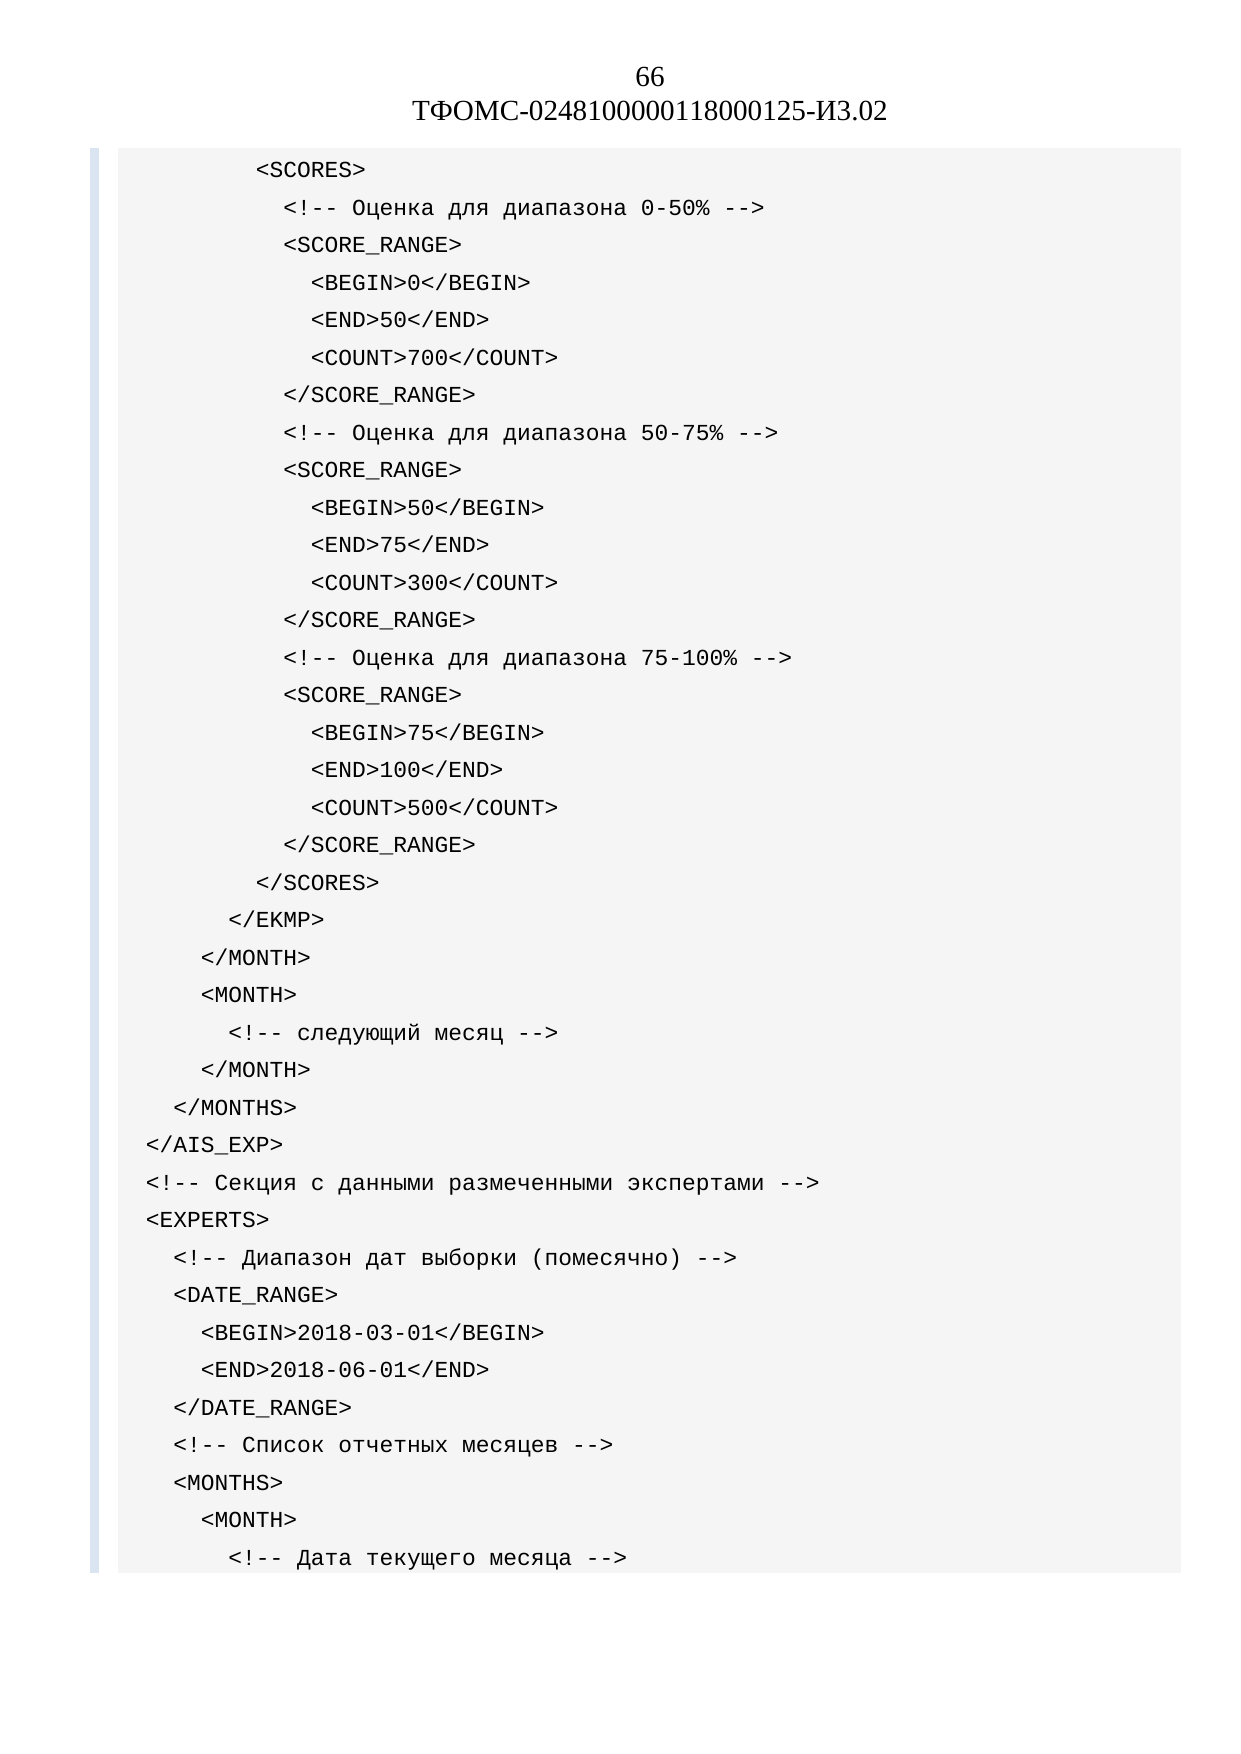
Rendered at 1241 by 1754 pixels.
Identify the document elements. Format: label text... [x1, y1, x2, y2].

text <SCORES> [118, 148, 1181, 185]
text <MONTH> [118, 973, 1181, 1010]
text </SCORES> [118, 860, 1181, 898]
text <COUNT>500</COUNT> [118, 785, 1181, 823]
text </MONTH> [118, 1048, 1181, 1085]
text <COUNT>700</COUNT> [118, 335, 1181, 373]
text <!-- Дата текущего месяца --> [118, 1535, 1181, 1573]
text </MONTH> [118, 935, 1181, 973]
text <BEGIN>0</BEGIN> [118, 260, 1181, 298]
text <!-- Оценка для диапазона 75-100% --> [118, 635, 1181, 673]
text </AIS_EXP> [118, 1123, 1181, 1160]
text <!-- Секция с данными размеченными экспертами --> [118, 1160, 1181, 1198]
text <SCORE_RANGE> [118, 448, 1181, 485]
text <BEGIN>75</BEGIN> [118, 710, 1181, 748]
text <SCORE_RANGE> [118, 673, 1181, 710]
text <!-- Оценка для диапазона 50-75% --> [118, 410, 1181, 448]
text </SCORE_RANGE> [118, 823, 1181, 860]
text <END>2018-06-01</END> [118, 1348, 1181, 1385]
text </SCORE_RANGE> [118, 598, 1181, 635]
text <MONTHS> [118, 1460, 1181, 1498]
text <DATE_RANGE> [118, 1273, 1181, 1310]
text </MONTHS> [118, 1085, 1181, 1123]
text <!-- Оценка для диапазона 0-50% --> [118, 185, 1181, 223]
text <BEGIN>50</BEGIN> [118, 485, 1181, 523]
text </EKMP> [118, 898, 1181, 935]
text <END>75</END> [118, 523, 1181, 560]
text <!-- Список отчетных месяцев --> [118, 1423, 1181, 1460]
text <BEGIN>2018-03-01</BEGIN> [118, 1310, 1181, 1348]
text <!-- следующий месяц --> [118, 1010, 1181, 1048]
text <MONTH> [118, 1498, 1181, 1535]
text <END>100</END> [118, 748, 1181, 785]
text </SCORE_RANGE> [118, 373, 1181, 410]
text <COUNT>300</COUNT> [118, 560, 1181, 598]
text <SCORE_RANGE> [118, 223, 1181, 260]
text <!-- Диапазон дат выборки (помесячно) --> [118, 1235, 1181, 1273]
text <EXPERTS> [118, 1198, 1181, 1235]
text <END>50</END> [118, 298, 1181, 335]
text </DATE_RANGE> [118, 1385, 1181, 1423]
